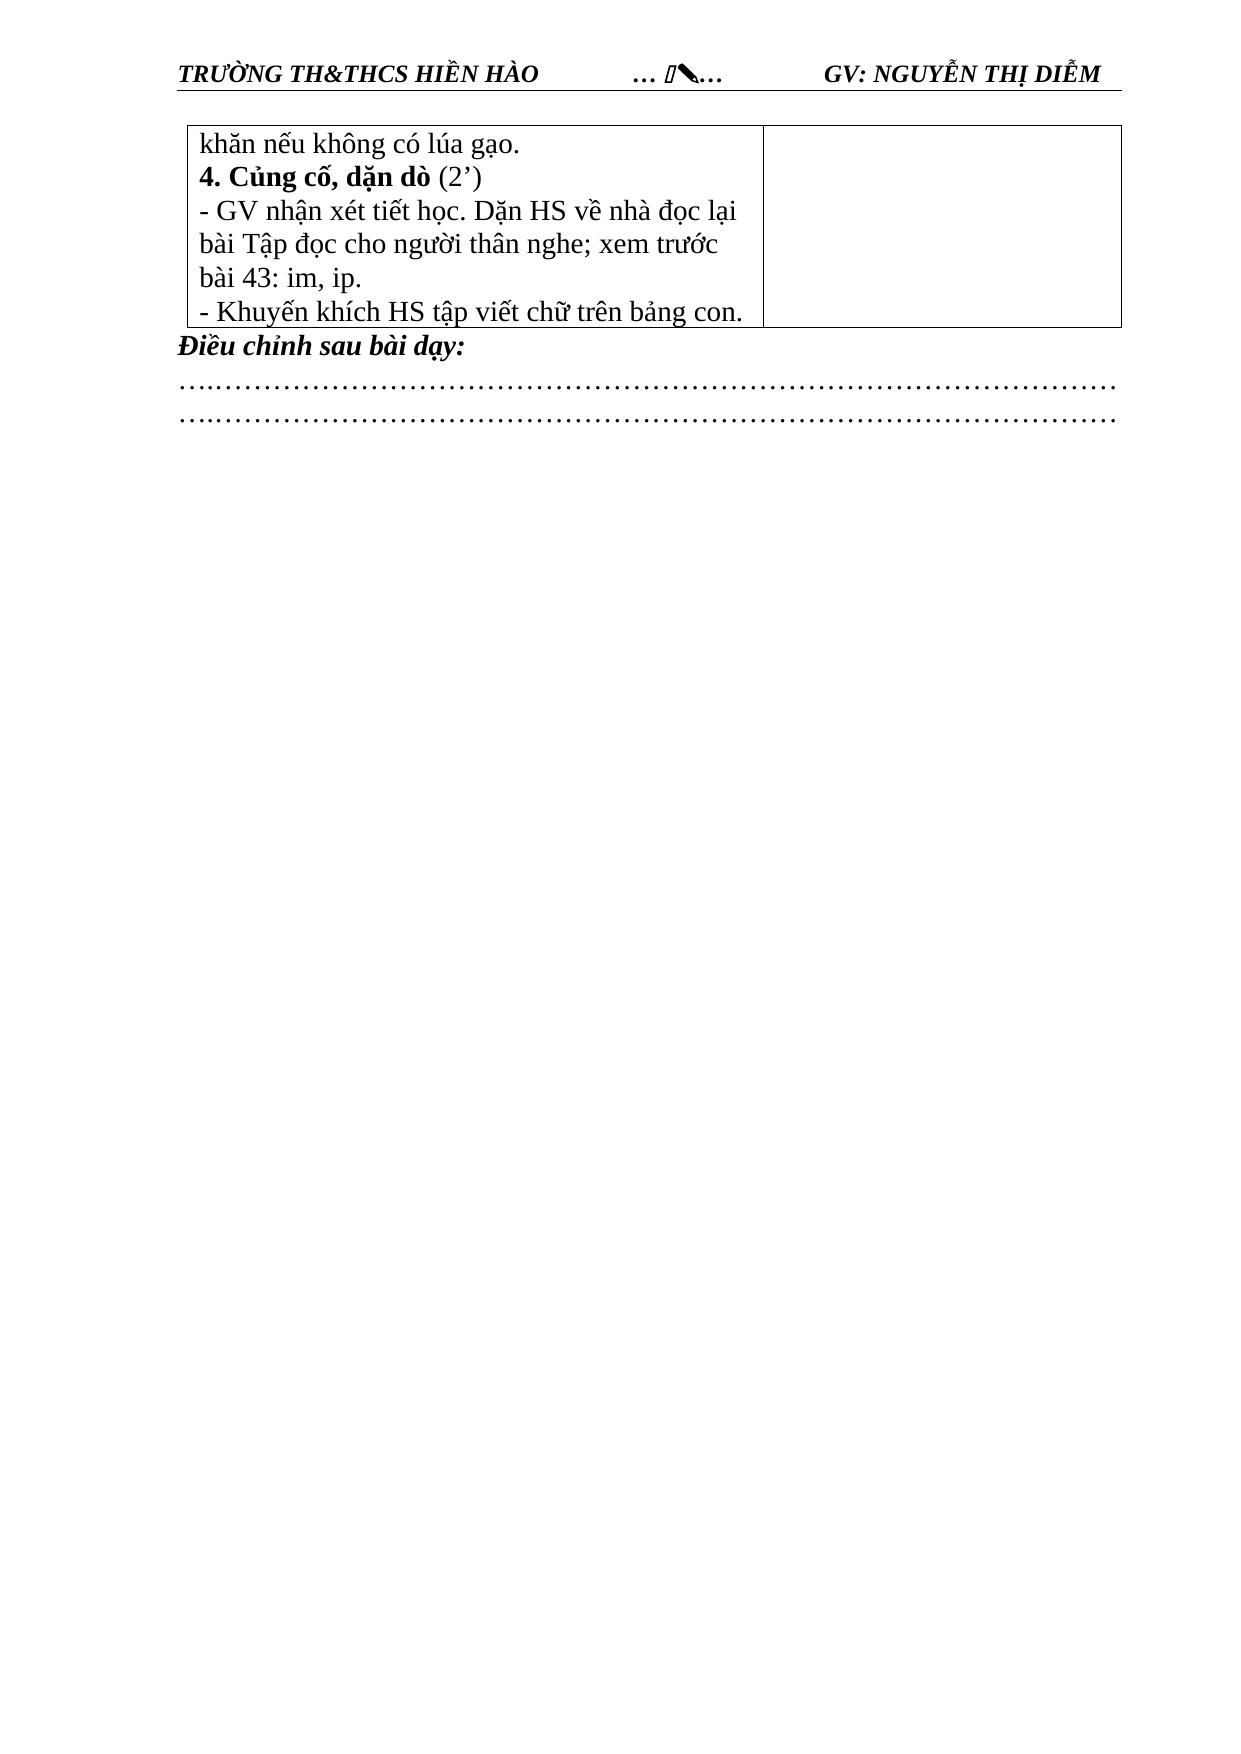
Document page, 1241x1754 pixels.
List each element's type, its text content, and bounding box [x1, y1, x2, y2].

text ….………………………………………………………………………………… [177, 395, 1122, 429]
text Điều chỉnh sau bài dạy: [177, 328, 1122, 362]
text ….………………………………………………………………………………… [177, 362, 1122, 395]
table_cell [764, 126, 1121, 327]
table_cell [188, 126, 763, 327]
